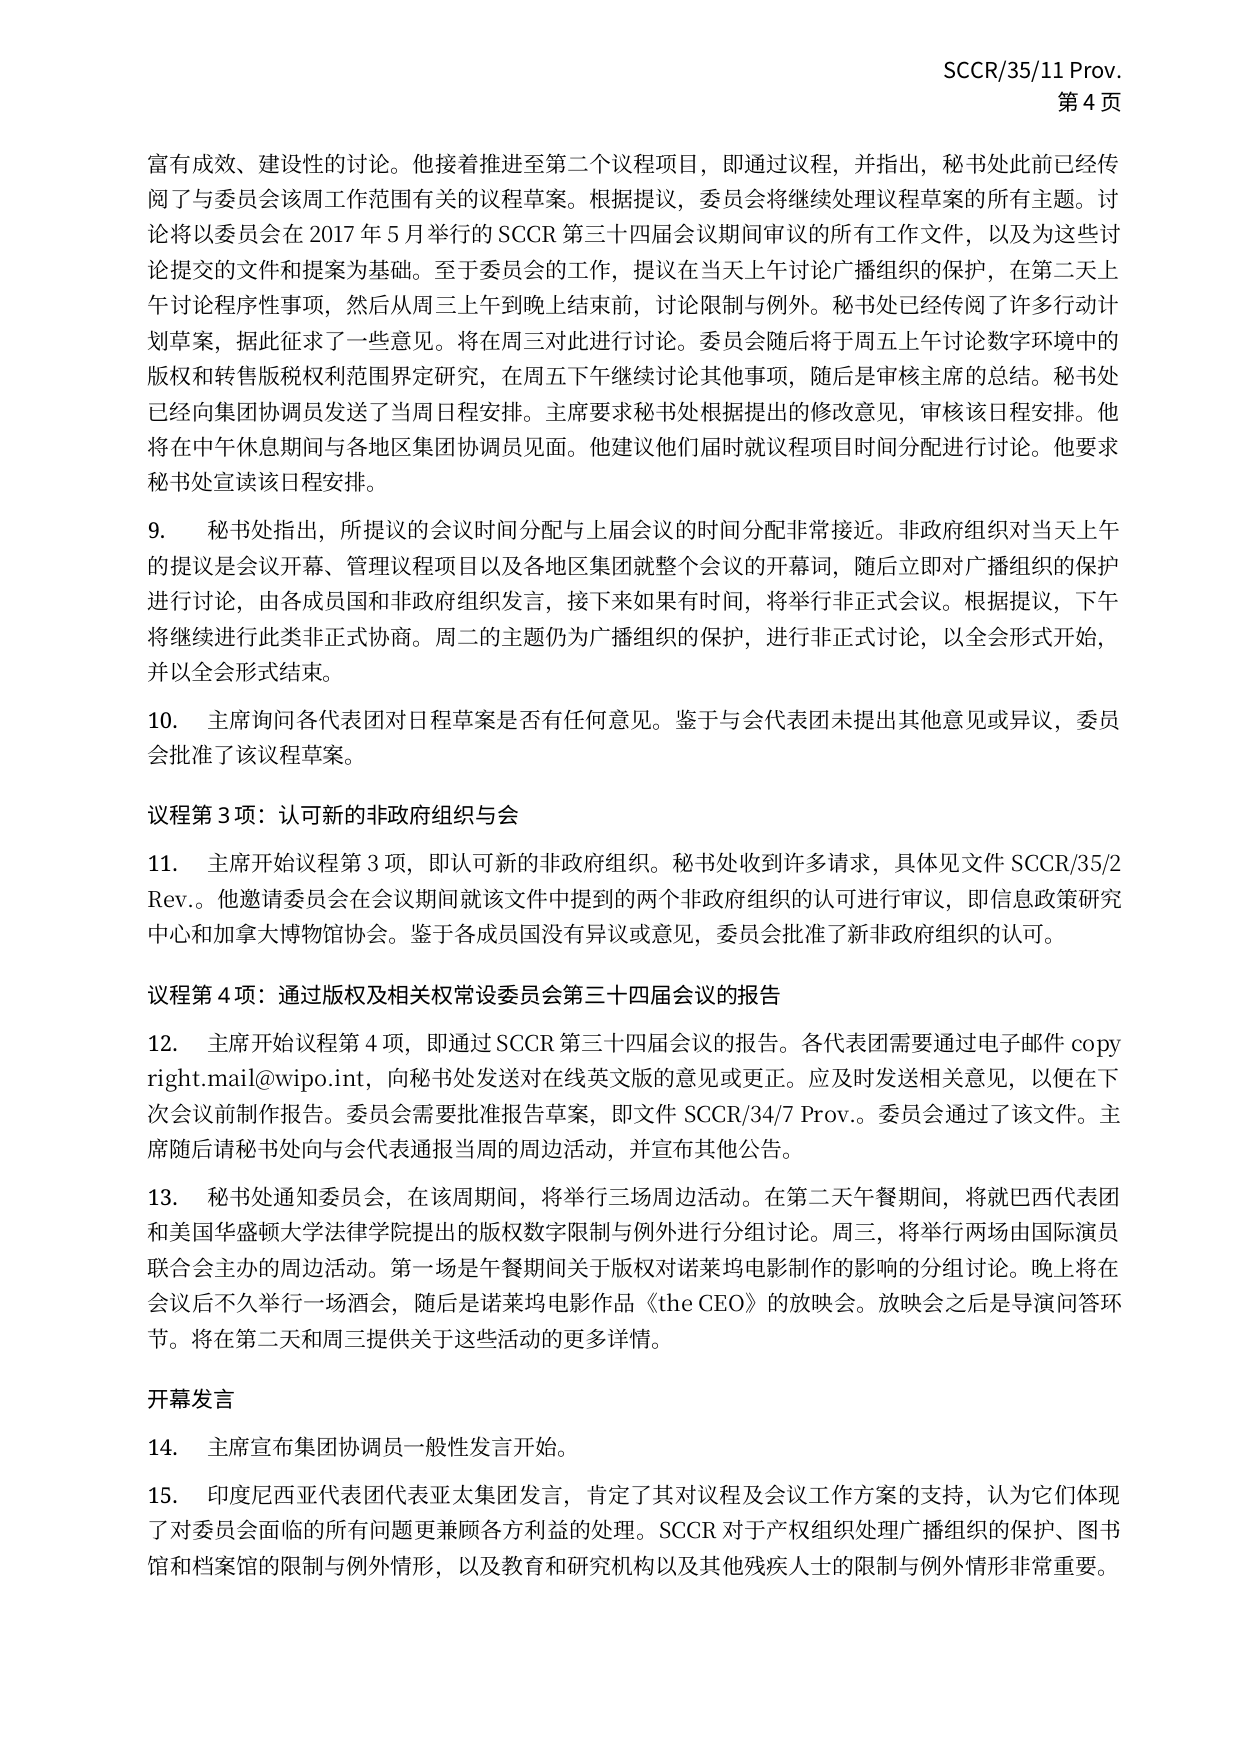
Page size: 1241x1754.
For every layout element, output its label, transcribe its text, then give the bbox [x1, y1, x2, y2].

list 秘书处通知委员会，在该周期间，将举行三场周边活动。在第二天午餐期间，将就巴西代表团和美国华盛顿大学法律学院提出的版权数字限制与例外进行分组讨论。周三，将举行两场由国际演员联合会主办的周边活动。第一场是午餐期间关于版权对诺莱坞电影制作的影响的分组讨论。晚上将在会议后不久举行一场酒会，随后是诺莱坞电影作品《the CEO》的放映会。放映会之后是导演问答环节。将在第二天和周三提供关于这些活动的更多详情。 [148, 1176, 1122, 1353]
list 主席开始议程第4项，即通过SCCR第三十四届会议的报告。各代表团需要通过电子邮件copyright.mail@wipo.int，向秘书处发送对在线英文版的意见或更正。应及时发送相关意见，以便在下次会议前制作报告。委员会需要批准报告草案，即文件SCCR/34/7 Prov.。委员会通过了该文件。主席随后请秘书处向与会代表通报当周的周边活动，并宣布其他公告。 [148, 1022, 1122, 1164]
text 议程第4项：通过版权及相关权常设委员会第三十四届会议的报告 [148, 974, 1122, 1009]
list 主席宣布集团协调员一般性发言开始。 [148, 1426, 1122, 1462]
text 开幕发言 [148, 1378, 1122, 1414]
text 议程第3项：认可新的非政府组织与会 [148, 795, 1122, 830]
list 主席开始议程第3项，即认可新的非政府组织。秘书处收到许多请求，具体见文件SCCR/35/2 Rev.。他邀请委员会在会议期间就该文件中提到的两个非政府组织的认可进行审议，即信息政策研究中心和加拿大博物馆协会。鉴于各成员国没有异议或意见，委员会批准了新非政府组织的认可。 [148, 843, 1122, 949]
list 秘书处指出，所提议的会议时间分配与上届会议的时间分配非常接近。非政府组织对当天上午的提议是会议开幕、管理议程项目以及各地区集团就整个会议的开幕词，随后立即对广播组织的保护进行讨论，由各成员国和非政府组织发言，接下来如果有时间，将举行非正式会议。根据提议，下午将继续进行此类非正式协商。周二的主题仍为广播组织的保护，进行非正式讨论，以全会形式开始，并以全会形式结束。 [148, 509, 1122, 687]
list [148, 143, 1122, 497]
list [148, 1474, 1122, 1580]
list 主席询问各代表团对日程草案是否有任何意见。鉴于与会代表团未提出其他意见或异议，委员会批准了该议程草案。 [148, 699, 1122, 770]
